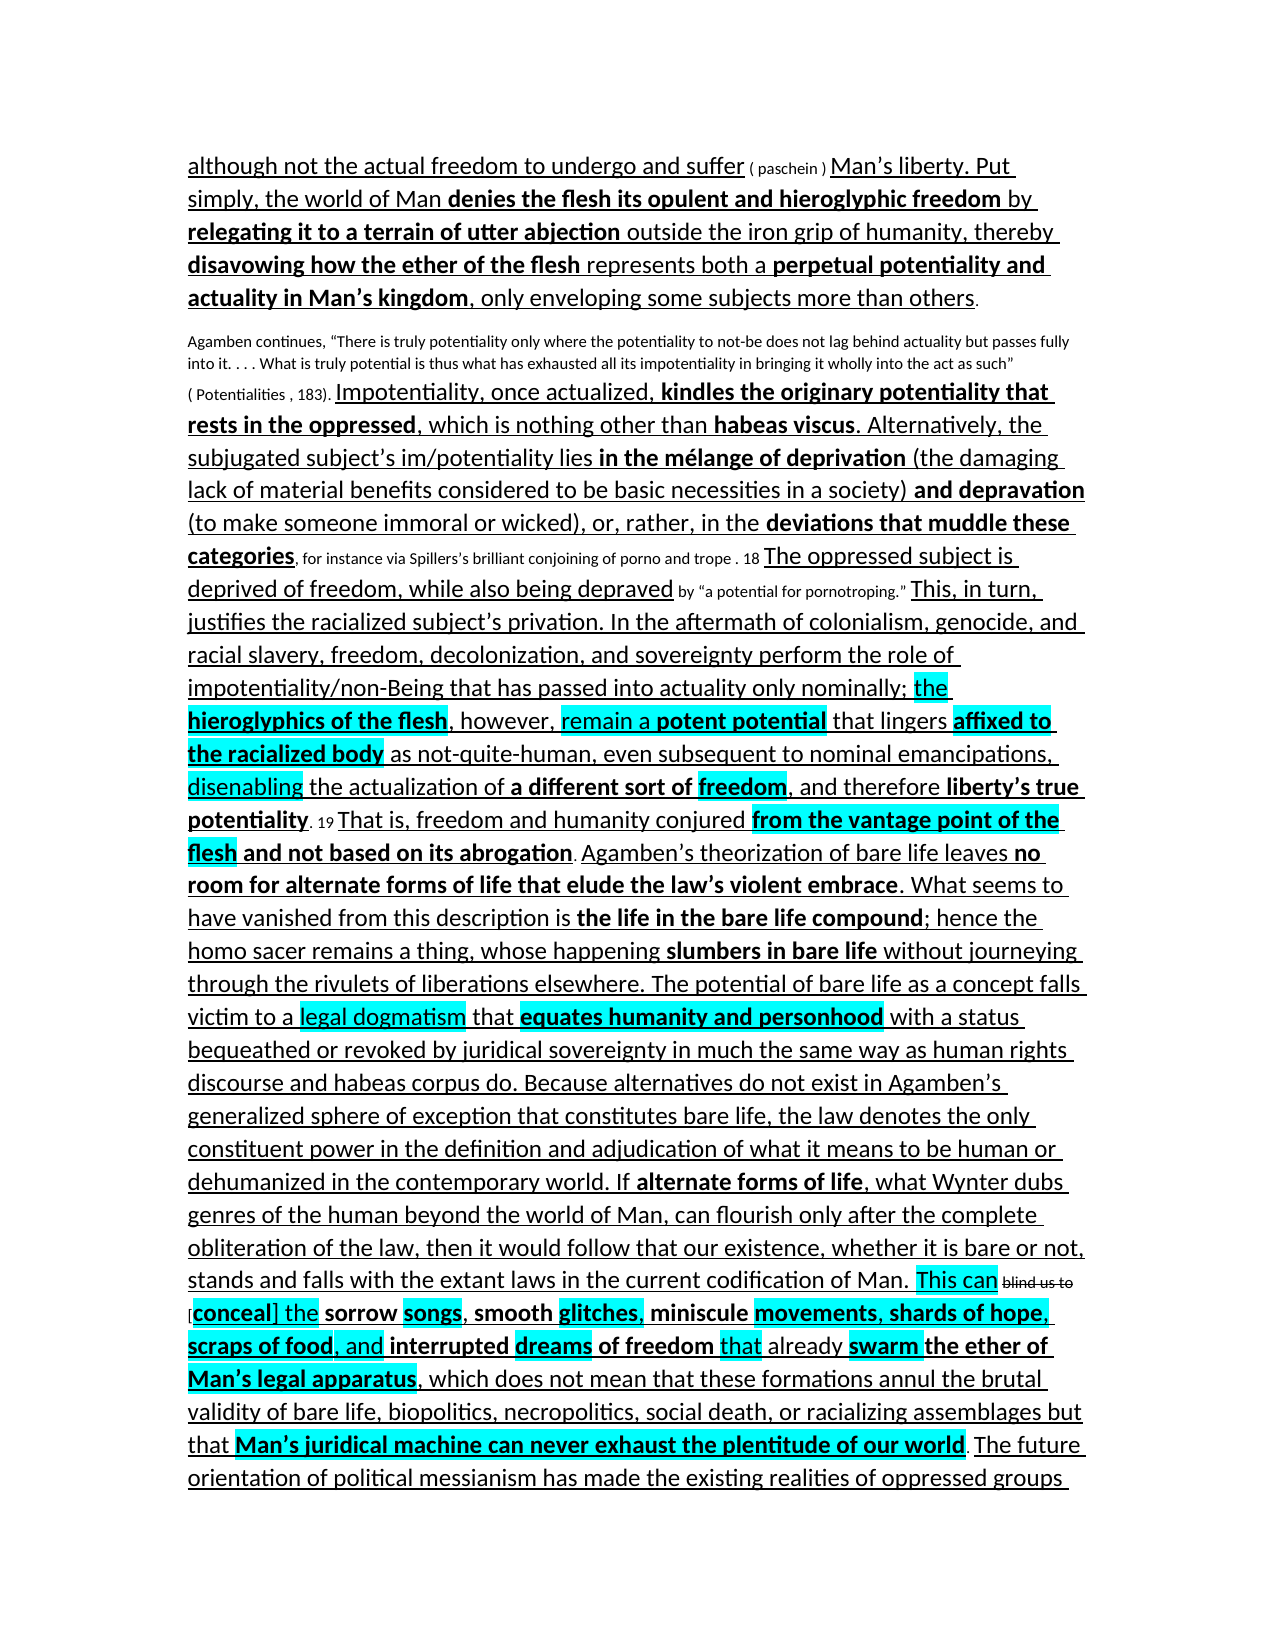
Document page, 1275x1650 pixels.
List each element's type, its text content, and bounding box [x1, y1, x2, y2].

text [187, 150, 1087, 312]
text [187, 995, 1087, 1493]
